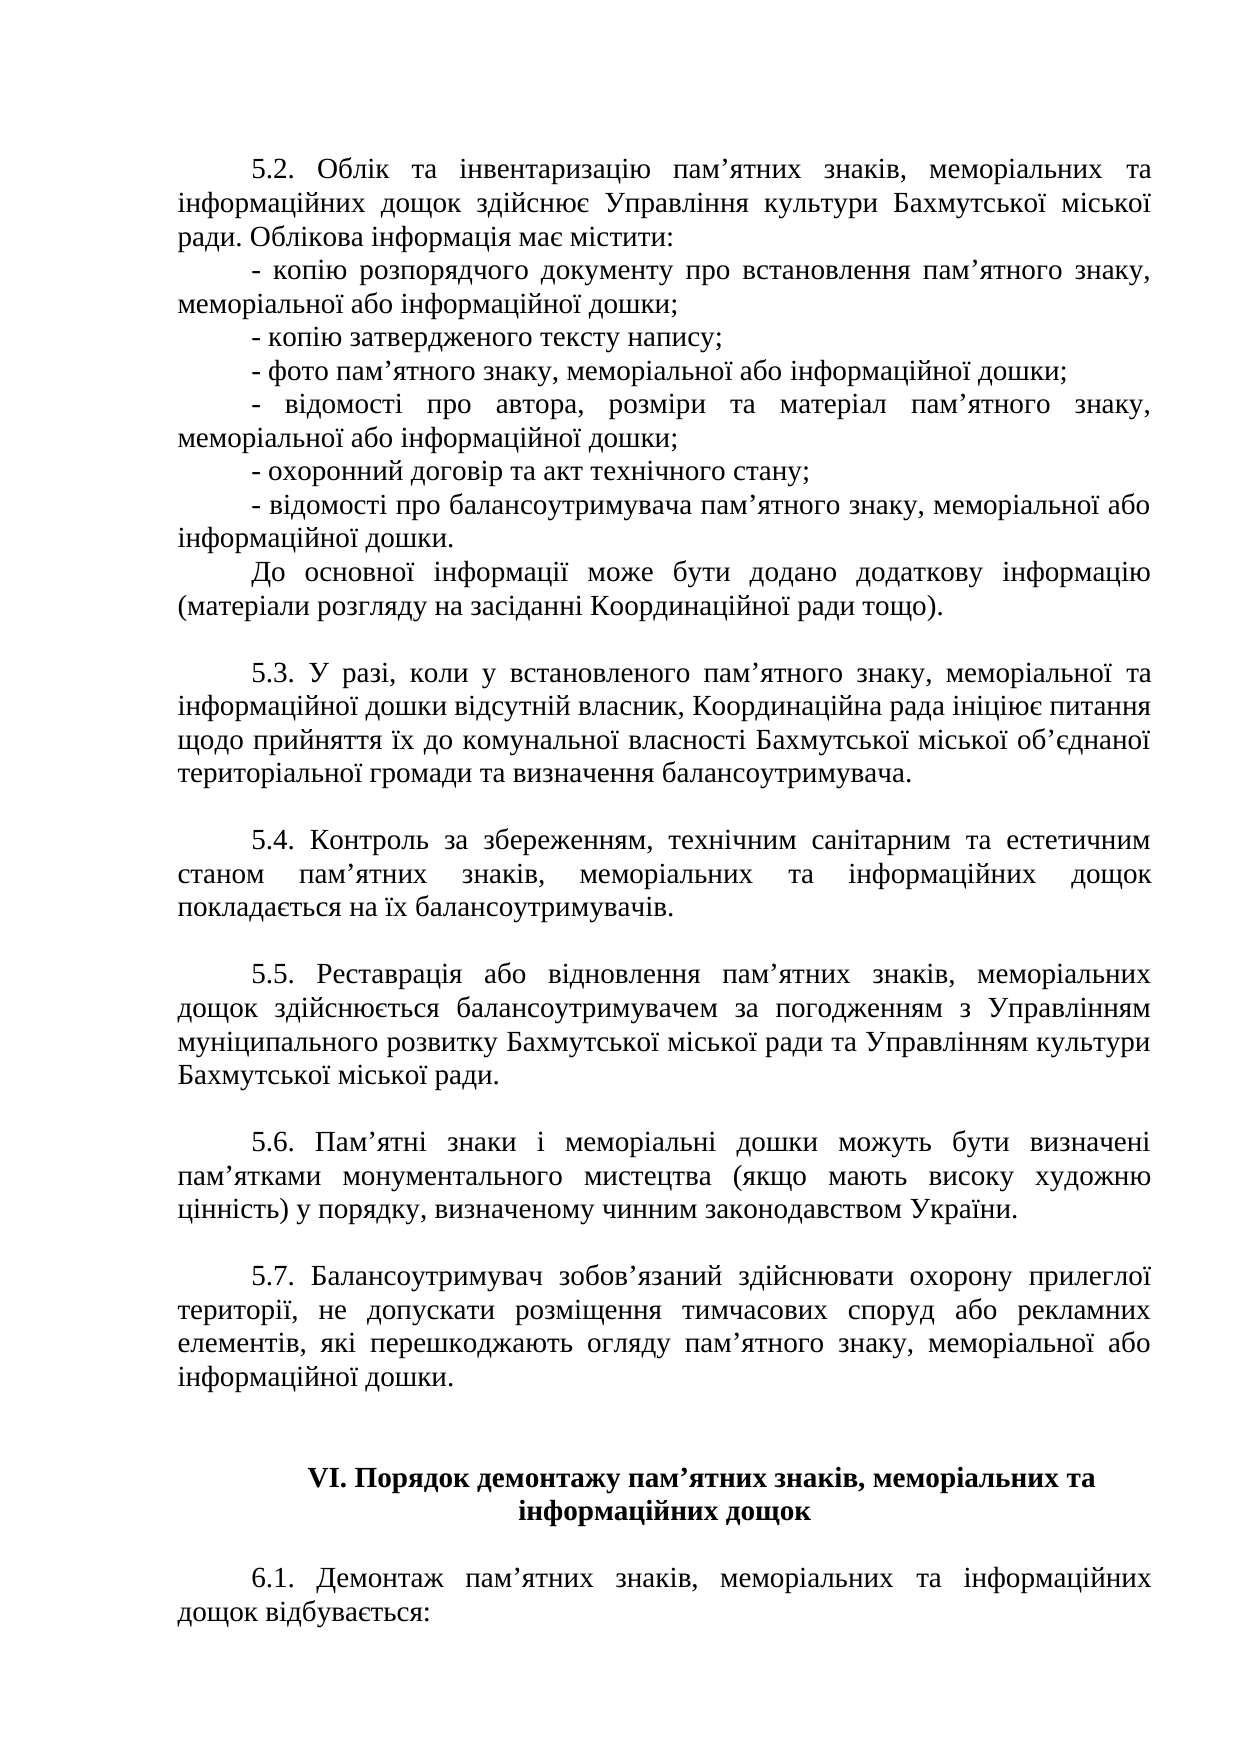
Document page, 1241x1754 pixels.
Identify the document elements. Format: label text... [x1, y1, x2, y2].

text 5.7. Балансоутримувач зобов’язаний здійснювати охорону прилеглої території, не допускати розміщення тимчасових споруд або рекламних елементів, які перешкоджають огляду пам’ятного знаку, меморіальної або інформаційної дошки. [177, 1258, 1152, 1393]
text 5.6. Пам’ятні знаки і меморіальні дошки можуть бути визначені пам’ятками монументального мистецтва (якщо мають високу художню цінність) у порядку, визначеному чинним законодавством України. [177, 1124, 1152, 1225]
text 5.3. У разі, коли у встановленого пам’ятного знаку, меморіальної та інформаційної дошки відсутній власник, Координаційна рада ініціює питання щодо прийняття їх до комунальної власності Бахмутської міської об’єднаної територіальної громади та визначення балансоутримувача. [177, 655, 1152, 789]
text - копію затвердженого тексту напису; [177, 319, 1152, 353]
text До основної інформації може бути додано додаткову інформацію (матеріали розгляду на засіданні Координаційної ради тощо). [177, 554, 1152, 621]
text - фото пам’ятного знаку, меморіальної або інформаційної дошки; [177, 353, 1152, 386]
text VI. Порядок демонтажу пам’ятних знаків, меморіальних та інформаційних дощок [177, 1460, 1152, 1527]
text - відомості про автора, розміри та матеріал пам’ятного знаку, меморіальної або інформаційної дошки; [177, 386, 1152, 453]
text 5.5. Реставрація або відновлення пам’ятних знаків, меморіальних дощок здійснюється балансоутримувачем за погодженням з Управлінням муніципального розвитку Бахмутської міської ради та Управлінням культури Бахмутської міської ради. [177, 957, 1152, 1091]
text - копію розпорядчого документу про встановлення пам’ятного знаку, меморіальної або інформаційної дошки; [177, 252, 1152, 319]
text - охоронний договір та акт технічного стану; [177, 453, 1152, 487]
text 5.2. Облік та інвентаризацію пам’ятних знаків, меморіальних та інформаційних дощок здійснює Управління культури Бахмутської міської ради. Облікова інформація має містити: [177, 152, 1152, 252]
text - відомості про балансоутримувача пам’ятного знаку, меморіальної або інформаційної дошки. [177, 487, 1152, 554]
text 6.1. Демонтаж пам’ятних знаків, меморіальних та інформаційних дощок відбувається: [177, 1560, 1152, 1627]
text 5.4. Контроль за збереженням, технічним санітарним та естетичним станом пам’ятних знаків, меморіальних та інформаційних дощок покладається на їх балансоутримувачів. [177, 822, 1152, 923]
